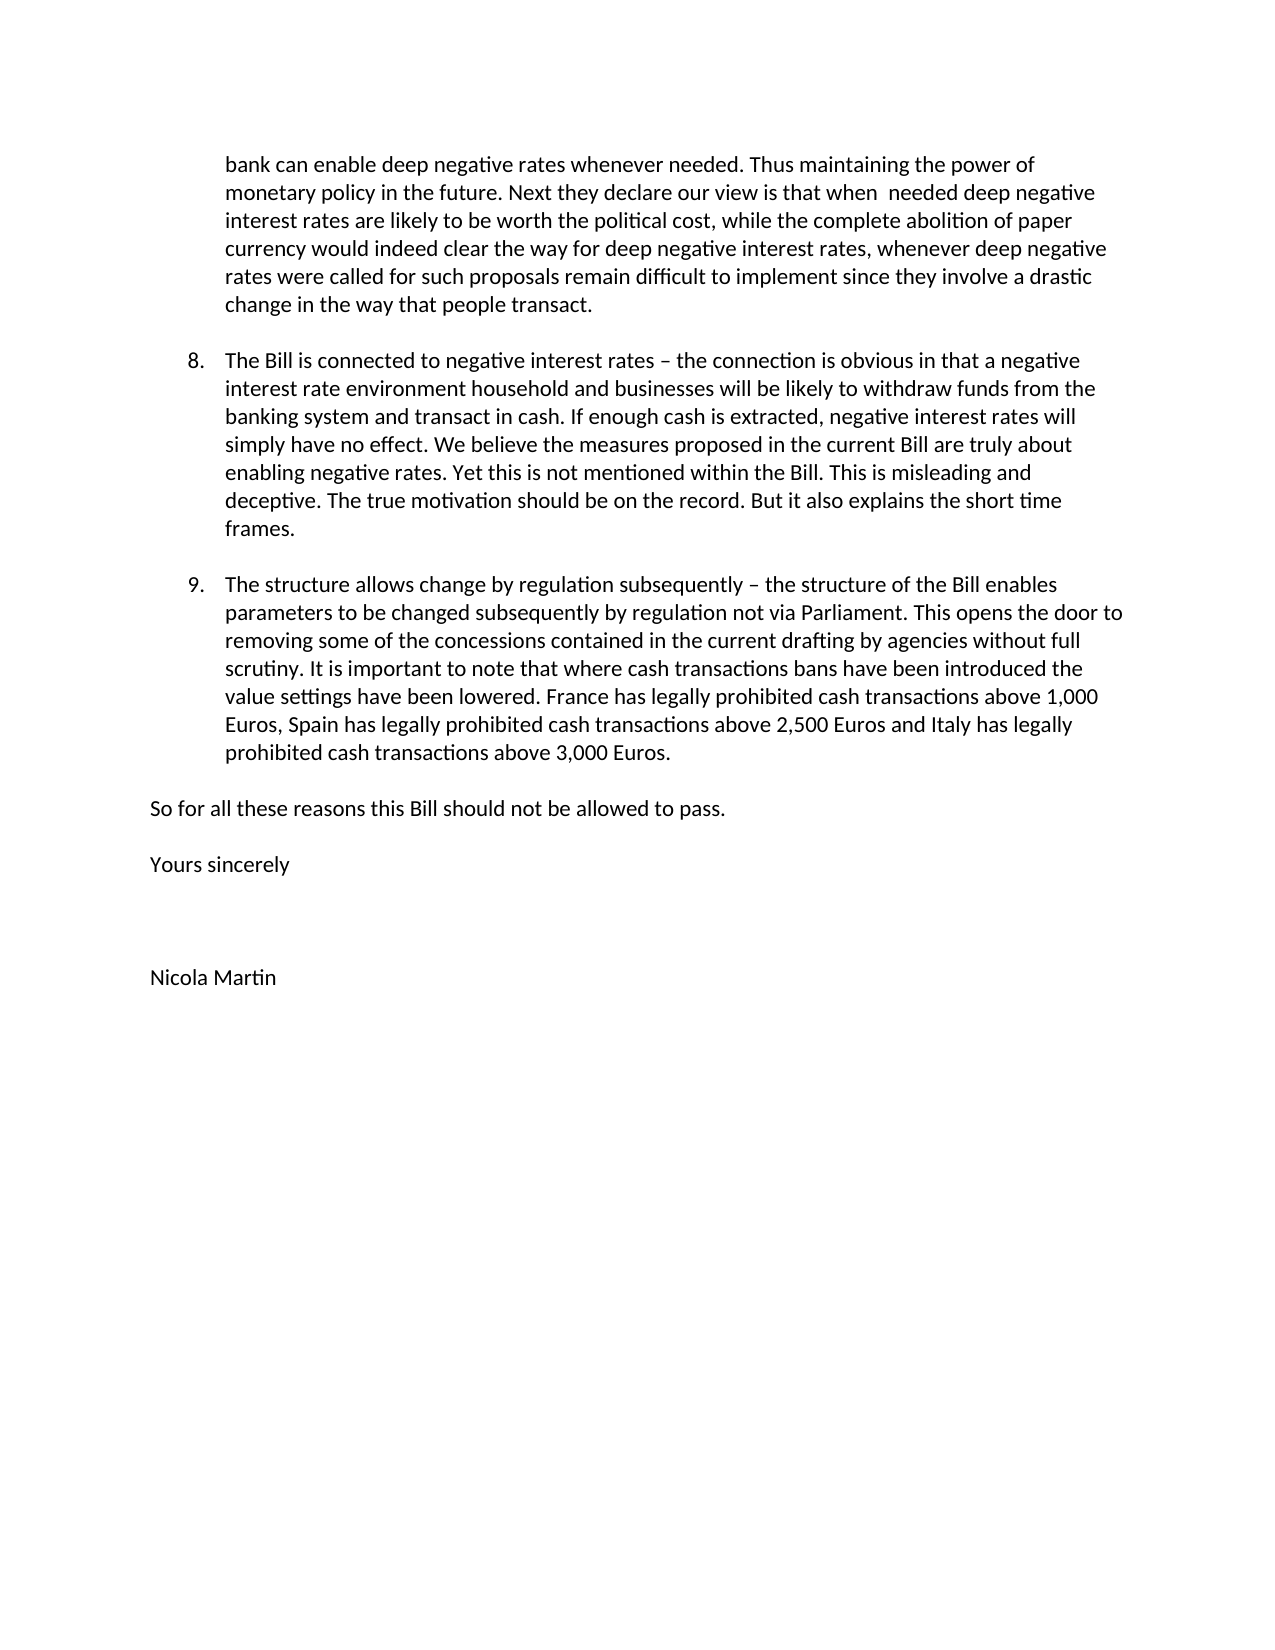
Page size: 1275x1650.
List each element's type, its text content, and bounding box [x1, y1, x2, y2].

text Nicola Martin [150, 963, 1125, 991]
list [187, 150, 1125, 318]
text Yours sincerely [150, 851, 1125, 878]
list The structure allows change by regulation subsequently – the structure of the Bill enables parameters to be changed subsequently by regulation not via Parliament. This opens the door to removing some of the concessions contained in the current drafting by agencies without full scrutiny. It is important to note that where cash transactions bans have been introduced the value settings have been lowered. France has legally prohibited cash transactions above 1,000 Euros, Spain has legally prohibited cash transactions above 2,500 Euros and Italy has legally prohibited cash transactions above 3,000 Euros. [187, 570, 1125, 766]
list The Bill is connected to negative interest rates – the connection is obvious in that a negative interest rate environment household and businesses will be likely to withdraw funds from the banking system and transact in cash. If enough cash is extracted, negative interest rates will simply have no effect. We believe the measures proposed in the current Bill are truly about enabling negative rates. Yet this is not mentioned within the Bill. This is misleading and deceptive. The true motivation should be on the record. But it also explains the short time frames. [187, 346, 1125, 542]
text So for all these reasons this Bill should not be allowed to pass. [150, 794, 1125, 822]
